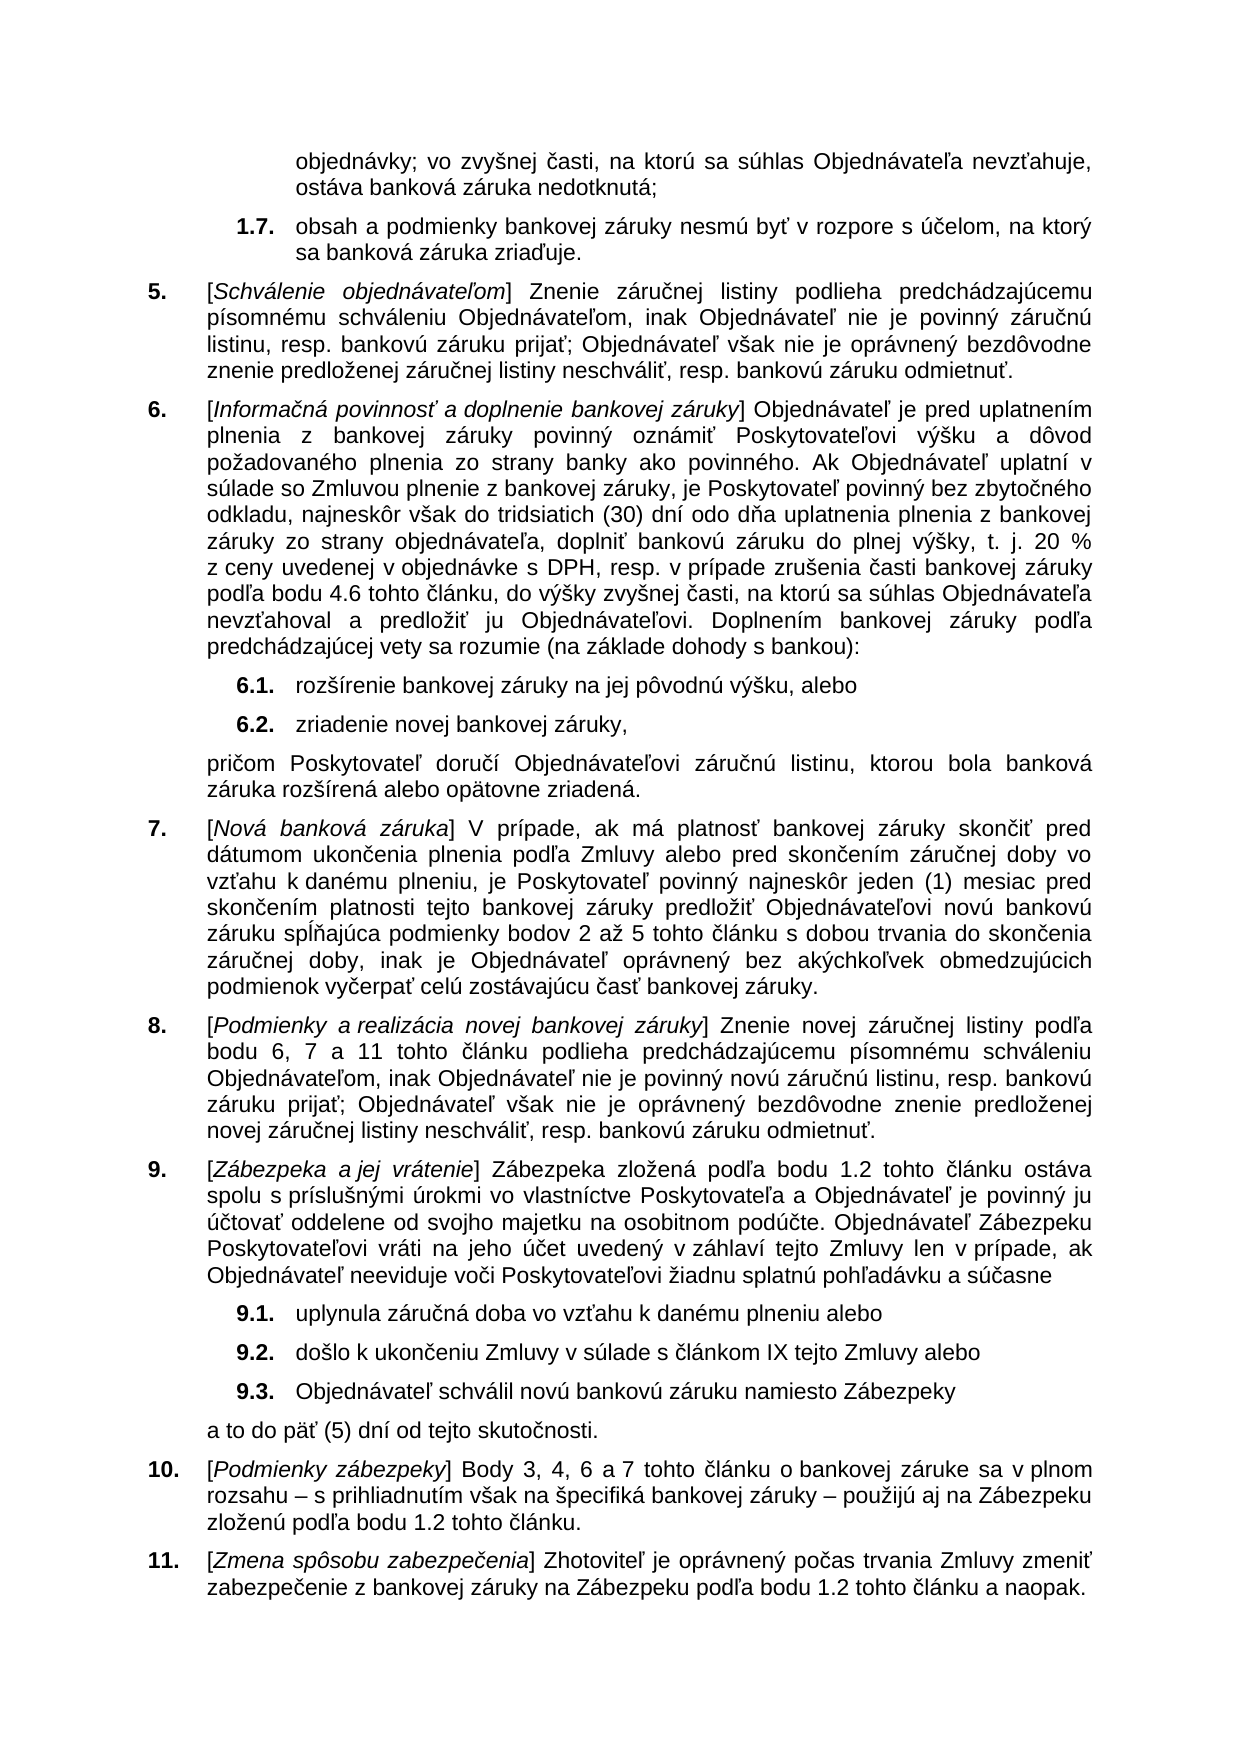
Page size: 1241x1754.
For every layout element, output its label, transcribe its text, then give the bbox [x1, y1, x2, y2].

list [Podmienky a realizácia novej bankovej záruky] Znenie novej záručnej listiny podľa bodu 6, 7 a 11 tohto článku podlieha predchádzajúcemu písomnému schváleniu Objednávateľom, inak Objednávateľ nie je povinný novú záručnú listinu, resp. bankovú záruku prijať; Objednávateľ však nie je oprávnený bezdôvodne znenie predloženej novej záručnej listiny neschváliť, resp. bankovú záruku odmietnuť. [148, 1012, 1093, 1144]
list [Schválenie objednávateľom] Znenie záručnej listiny podlieha predchádzajúcemu písomnému schváleniu Objednávateľom, inak Objednávateľ nie je povinný záručnú listinu, resp. bankovú záruku prijať; Objednávateľ však nie je oprávnený bezdôvodne znenie predloženej záručnej listiny neschváliť, resp. bankovú záruku odmietnuť. [148, 278, 1093, 383]
text pričom Poskytovateľ doručí Objednávateľovi záručnú listinu, ktorou bola banková záruka rozšírená alebo opätovne zriadená. [207, 750, 1093, 802]
list [Zábezpeka a jej vrátenie] Zábezpeka zložená podľa bodu 1.2 tohto článku ostáva spolu s príslušnými úrokmi vo vlastníctve Poskytovateľa a Objednávateľ je povinný ju účtovať oddelene od svojho majetku na osobitnom podúčte. Objednávateľ Zábezpeku Poskytovateľovi vráti na jeho účet uvedený v záhlaví tejto Zmluvy len v prípade, ak Objednávateľ neeviduje voči Poskytovateľovi žiadnu splatnú pohľadávku a súčasne [148, 1156, 1093, 1288]
list [Zmena spôsobu zabezpečenia] Zhotoviteľ je oprávnený počas trvania Zmluvy zmeniť zabezpečenie z bankovej záruky na Zábezpeku podľa bodu 1.2 tohto článku a naopak. [148, 1547, 1093, 1600]
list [236, 148, 1093, 200]
list obsah a podmienky bankovej záruky nesmú byť v rozpore s účelom, na ktorý sa banková záruka zriaďuje. [236, 213, 1093, 266]
text a to do päť (5) dní od tejto skutočnosti. [148, 1417, 1093, 1443]
list uplynula záručná doba vo vzťahu k danému plneniu alebo [236, 1300, 1093, 1327]
list [Informačná povinnosť a doplnenie bankovej záruky] Objednávateľ je pred uplatnením plnenia z bankovej záruky povinný oznámiť Poskytovateľovi výšku a dôvod požadovaného plnenia zo strany banky ako povinného. Ak Objednávateľ uplatní v súlade so Zmluvou plnenie z bankovej záruky, je Poskytovateľ povinný bez zbytočného odkladu, najneskôr však do tridsiatich (30) dní odo dňa uplatnenia plnenia z bankovej záruky zo strany objednávateľa, doplniť bankovú záruku do plnej výšky, t. j. 20 % z ceny uvedenej v objednávke s DPH, resp. v prípade zrušenia časti bankovej záruky podľa bodu 4.6 tohto článku, do výšky zvyšnej časti, na ktorú sa súhlas Objednávateľa nevzťahoval a predložiť ju Objednávateľovi. Doplnením bankovej záruky podľa predchádzajúcej vety sa rozumie (na základe dohody s bankou): [148, 396, 1093, 659]
list Objednávateľ schválil novú bankovú záruku namiesto Zábezpeky [236, 1378, 1093, 1404]
list došlo k ukončeniu Zmluvy v súlade s článkom IX tejto Zmluvy alebo [236, 1339, 1093, 1366]
list rozšírenie bankovej záruky na jej pôvodnú výšku, alebo [236, 672, 1093, 698]
list zriadenie novej bankovej záruky, [236, 711, 1093, 737]
list [Nová banková záruka] V prípade, ak má platnosť bankovej záruky skončiť pred dátumom ukončenia plnenia podľa Zmluvy alebo pred skončením záručnej doby vo vzťahu k danému plneniu, je Poskytovateľ povinný najneskôr jeden (1) mesiac pred skončením platnosti tejto bankovej záruky predložiť Objednávateľovi novú bankovú záruku spĺňajúca podmienky bodov 2 až 5 tohto článku s dobou trvania do skončenia záručnej doby, inak je Objednávateľ oprávnený bez akýchkoľvek obmedzujúcich podmienok vyčerpať celú zostávajúcu časť bankovej záruky. [148, 815, 1093, 999]
list [Podmienky zábezpeky] Body 3, 4, 6 a 7 tohto článku o bankovej záruke sa v plnom rozsahu – s prihliadnutím však na špecifiká bankovej záruky – použijú aj na Zábezpeku zloženú podľa bodu 1.2 tohto článku. [148, 1456, 1093, 1535]
